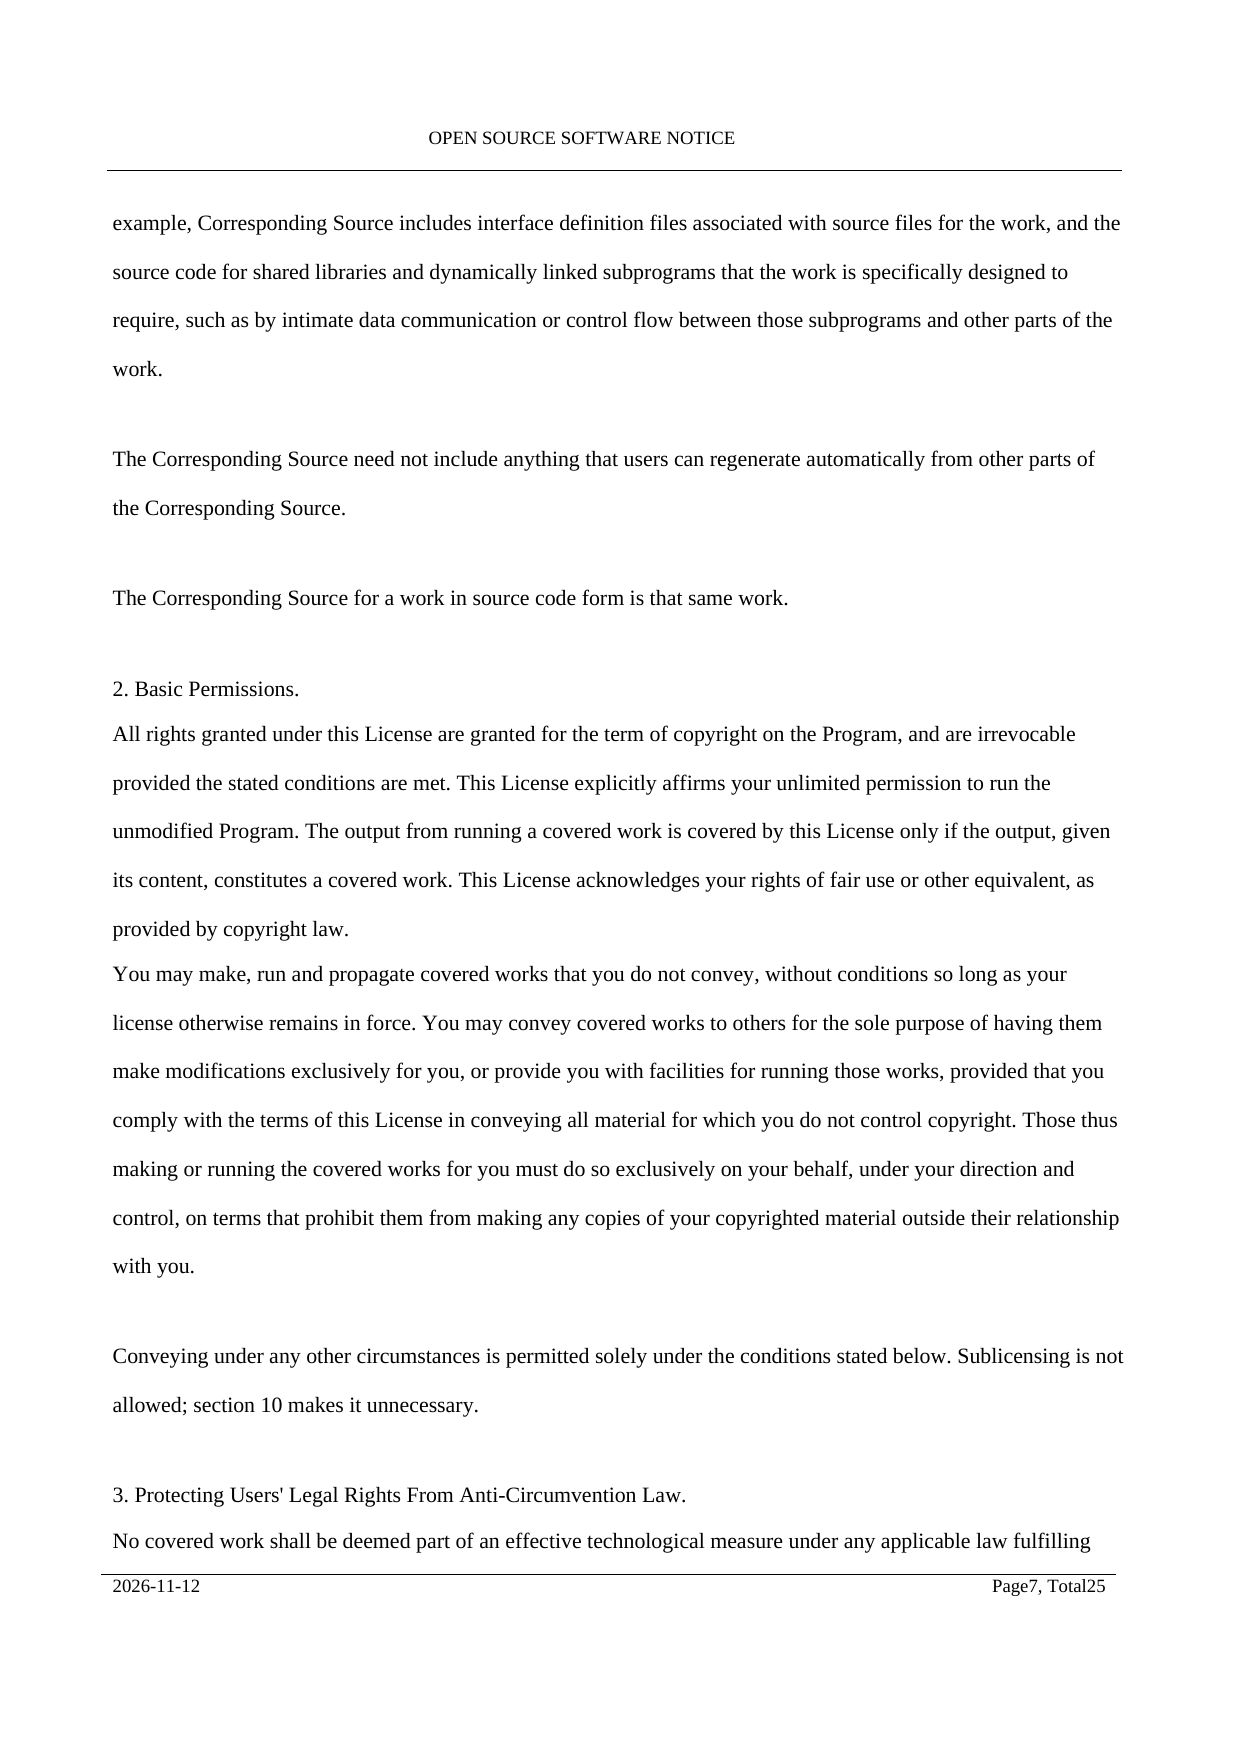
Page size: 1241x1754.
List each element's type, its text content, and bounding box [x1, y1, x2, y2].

text 3. Protecting Users' Legal Rights From Anti-Circumvention Law. [112, 1479, 1128, 1511]
text You may make, run and propagate covered works that you do not convey, without conditions so long as your license otherwise remains in force. You may convey covered works to others for the sole purpose of having them make modifications exclusively for you, or provide you with facilities for running those works, provided that you comply with the terms of this License in conveying all material for which you do not control copyright. Those thus making or running the covered works for you must do so exclusively on your behalf, under your direction and control, on terms that prohibit them from making any copies of your copyrighted material outside their relationship with you. [112, 957, 1128, 1282]
text All rights granted under this License are granted for the term of copyright on the Program, and are irrevocable provided the stated conditions are met. This License explicitly affirms your unlimited permission to run the unmodified Program. The output from running a covered work is covered by this License only if the output, given its content, constitutes a covered work. This License acknowledges your rights of fair use or other equivalent, as provided by copyright law. [112, 717, 1128, 944]
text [112, 1524, 1128, 1556]
text The Corresponding Source need not include anything that users can regenerate automatically from other parts of the Corresponding Source. [112, 443, 1128, 524]
text 2. Basic Permissions. [112, 672, 1128, 704]
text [112, 206, 1128, 385]
text The Corresponding Source for a work in source code form is that same work. [112, 582, 1128, 614]
text Conveying under any other circumstances is permitted solely under the conditions stated below. Sublicensing is not allowed; section 10 makes it unnecessary. [112, 1340, 1128, 1421]
